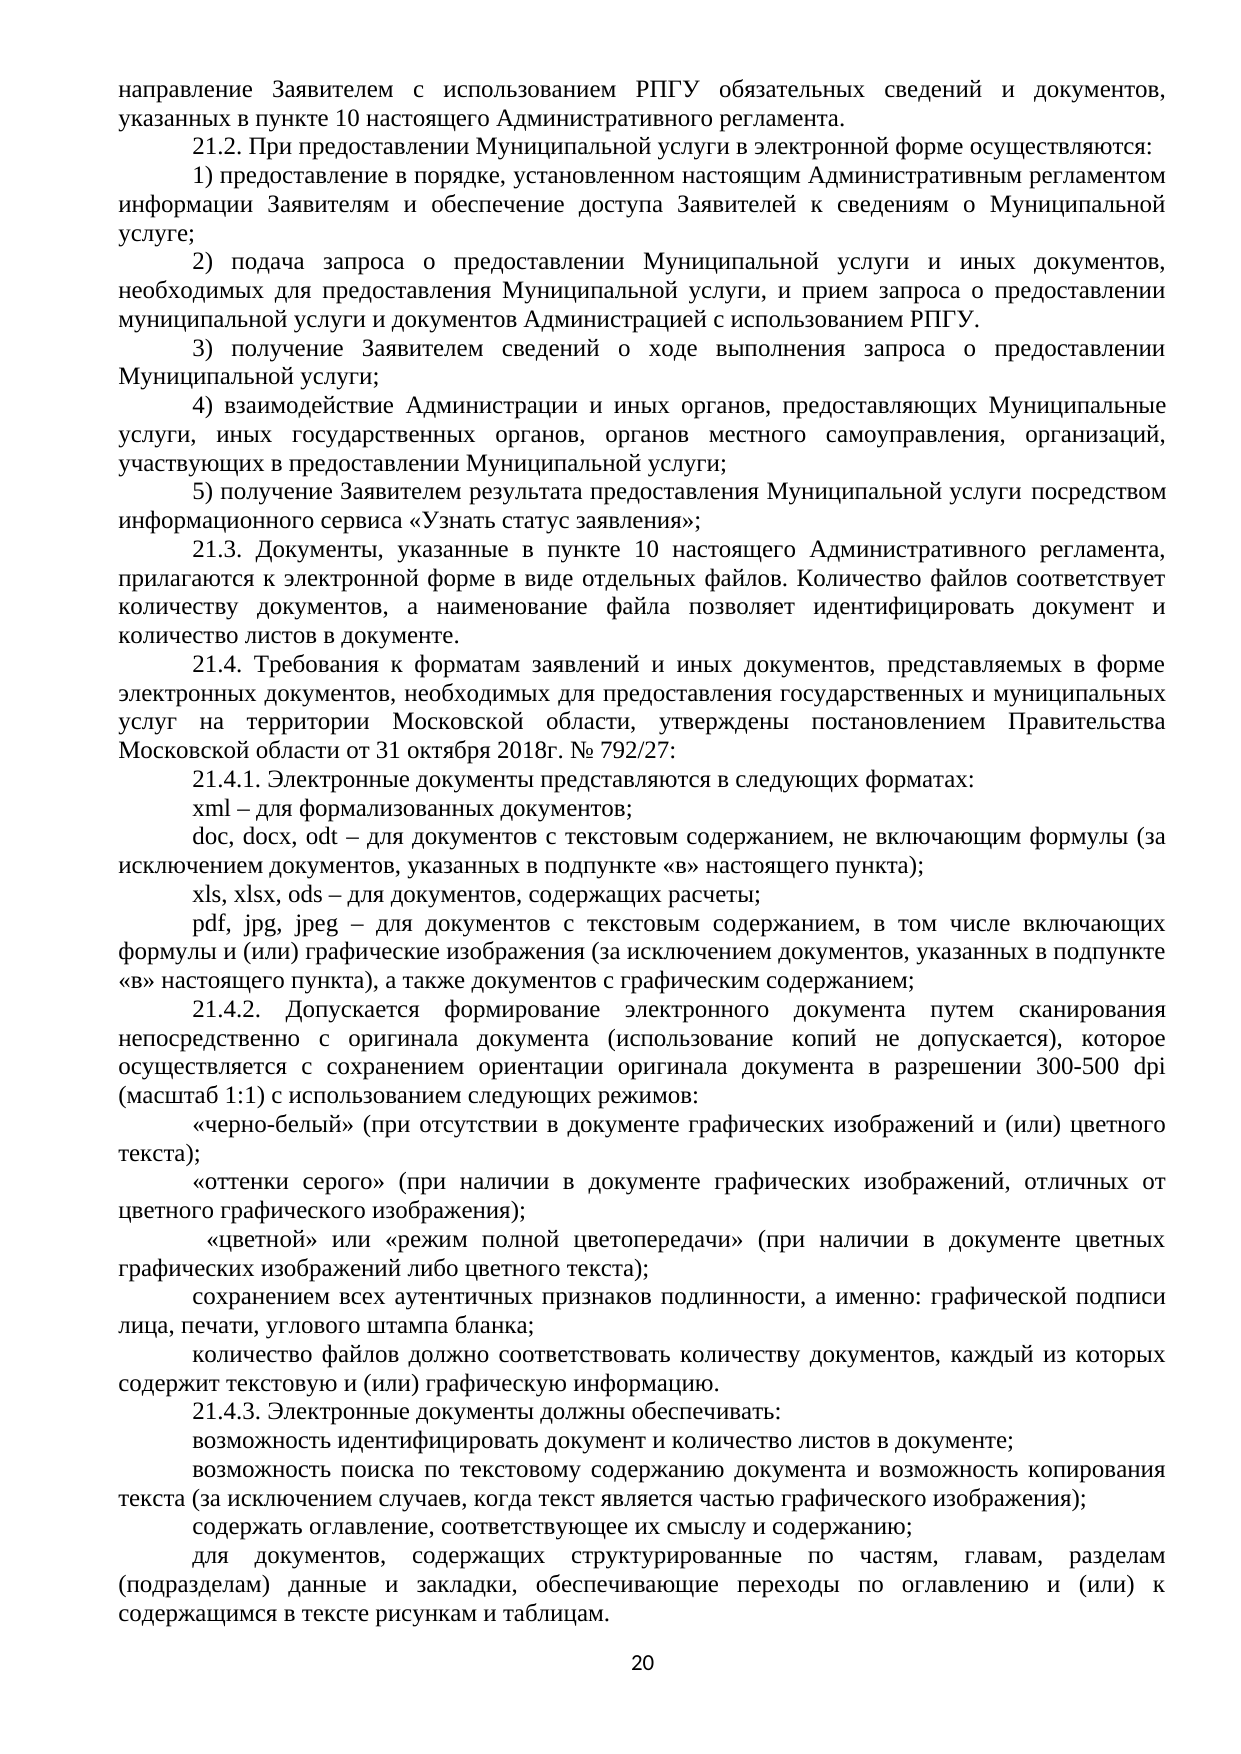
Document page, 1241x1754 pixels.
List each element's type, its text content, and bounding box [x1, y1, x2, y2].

text 2) подача запроса о предоставлении Муниципальной услуги и иных документов, необходимых для предоставления Муниципальной услуги, и прием запроса о предоставлении муниципальной услуги и документов Администрацией с использованием РПГУ. [118, 246, 1167, 333]
text 21.4.3. Электронные документы должны обеспечивать: [118, 1396, 1167, 1425]
text 21.4. Требования к форматам заявлений и иных документов, представляемых в форме электронных документов, необходимых для предоставления государственных и муниципальных услуг на территории Московской области, утверждены постановлением Правительства Московской области от 31 октября 2018г. № 792/27: [118, 649, 1167, 764]
text сохранением всех аутентичных признаков подлинности, а именно: графической подписи лица, печати, углового штампа бланка; [118, 1281, 1167, 1339]
text 4) взаимодействие Администрации и иных органов, предоставляющих Муниципальные услуги, иных государственных органов, органов местного самоуправления, организаций, участвующих в предоставлении Муниципальной услуги; [118, 390, 1167, 476]
text «черно-белый» (при отсутствии в документе графических изображений и (или) цветного текста); [118, 1109, 1167, 1166]
text 3) получение Заявителем сведений о ходе выполнения запроса о предоставлении Муниципальной услуги; [118, 333, 1167, 390]
text возможность поиска по текстовому содержанию документа и возможность копирования текста (за исключением случаев, когда текст является частью графического изображения); [118, 1454, 1167, 1511]
text возможность идентифицировать документ и количество листов в документе; [118, 1425, 1167, 1454]
text «цветной» или «режим полной цветопередачи» (при наличии в документе цветных графических изображений либо цветного текста); [118, 1224, 1167, 1281]
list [118, 74, 1167, 131]
text 21.4.1. Электронные документы представляются в следующих форматах: [118, 764, 1167, 793]
text 21.4.2. Допускается формирование электронного документа путем сканирования непосредственно с оригинала документа (использование копий не допускается), которое осуществляется с сохранением ориентации оригинала документа в разрешении 300-500 dpi (масштаб 1:1) с использованием следующих режимов: [118, 994, 1167, 1109]
text 5) получение Заявителем результата предоставления Муниципальной услуги посредством информационного сервиса «Узнать статус заявления»; [118, 476, 1167, 534]
text 21.3. Документы, указанные в пункте 10 настоящего Административного регламента, прилагаются к электронной форме в виде отдельных файлов. Количество файлов соответствует количеству документов, а наименование файла позволяет идентифицировать документ и количество листов в документе. [118, 534, 1167, 649]
list 21.2. При предоставлении Муниципальной услуги в электронной форме осуществляются: [118, 131, 1167, 160]
text xls, xlsx, ods – для документов, содержащих расчеты; [118, 879, 1167, 908]
text количество файлов должно соответствовать количеству документов, каждый из которых содержит текстовую и (или) графическую информацию. [118, 1339, 1167, 1396]
text doc, docx, odt – для документов с текстовым содержанием, не включающим формулы (за исключением документов, указанных в подпункте «в» настоящего пункта); [118, 821, 1167, 879]
text для документов, содержащих структурированные по частям, главам, разделам (подразделам) данные и закладки, обеспечивающие переходы по оглавлению и (или) к содержащимся в тексте рисункам и таблицам. [118, 1540, 1167, 1626]
text xml – для формализованных документов; [118, 793, 1167, 821]
text 1) предоставление в порядке, установленном настоящим Административным регламентом информации Заявителям и обеспечение доступа Заявителей к сведениям о Муниципальной услуге; [118, 160, 1167, 246]
text содержать оглавление, соответствующее их смыслу и содержанию; [118, 1511, 1167, 1540]
text pdf, jpg, jpeg – для документов с текстовым содержанием, в том числе включающих формулы и (или) графические изображения (за исключением документов, указанных в подпункте «в» настоящего пункта), а также документов с графическим содержанием; [118, 908, 1167, 994]
text «оттенки серого» (при наличии в документе графических изображений, отличных от цветного графического изображения); [118, 1166, 1167, 1224]
